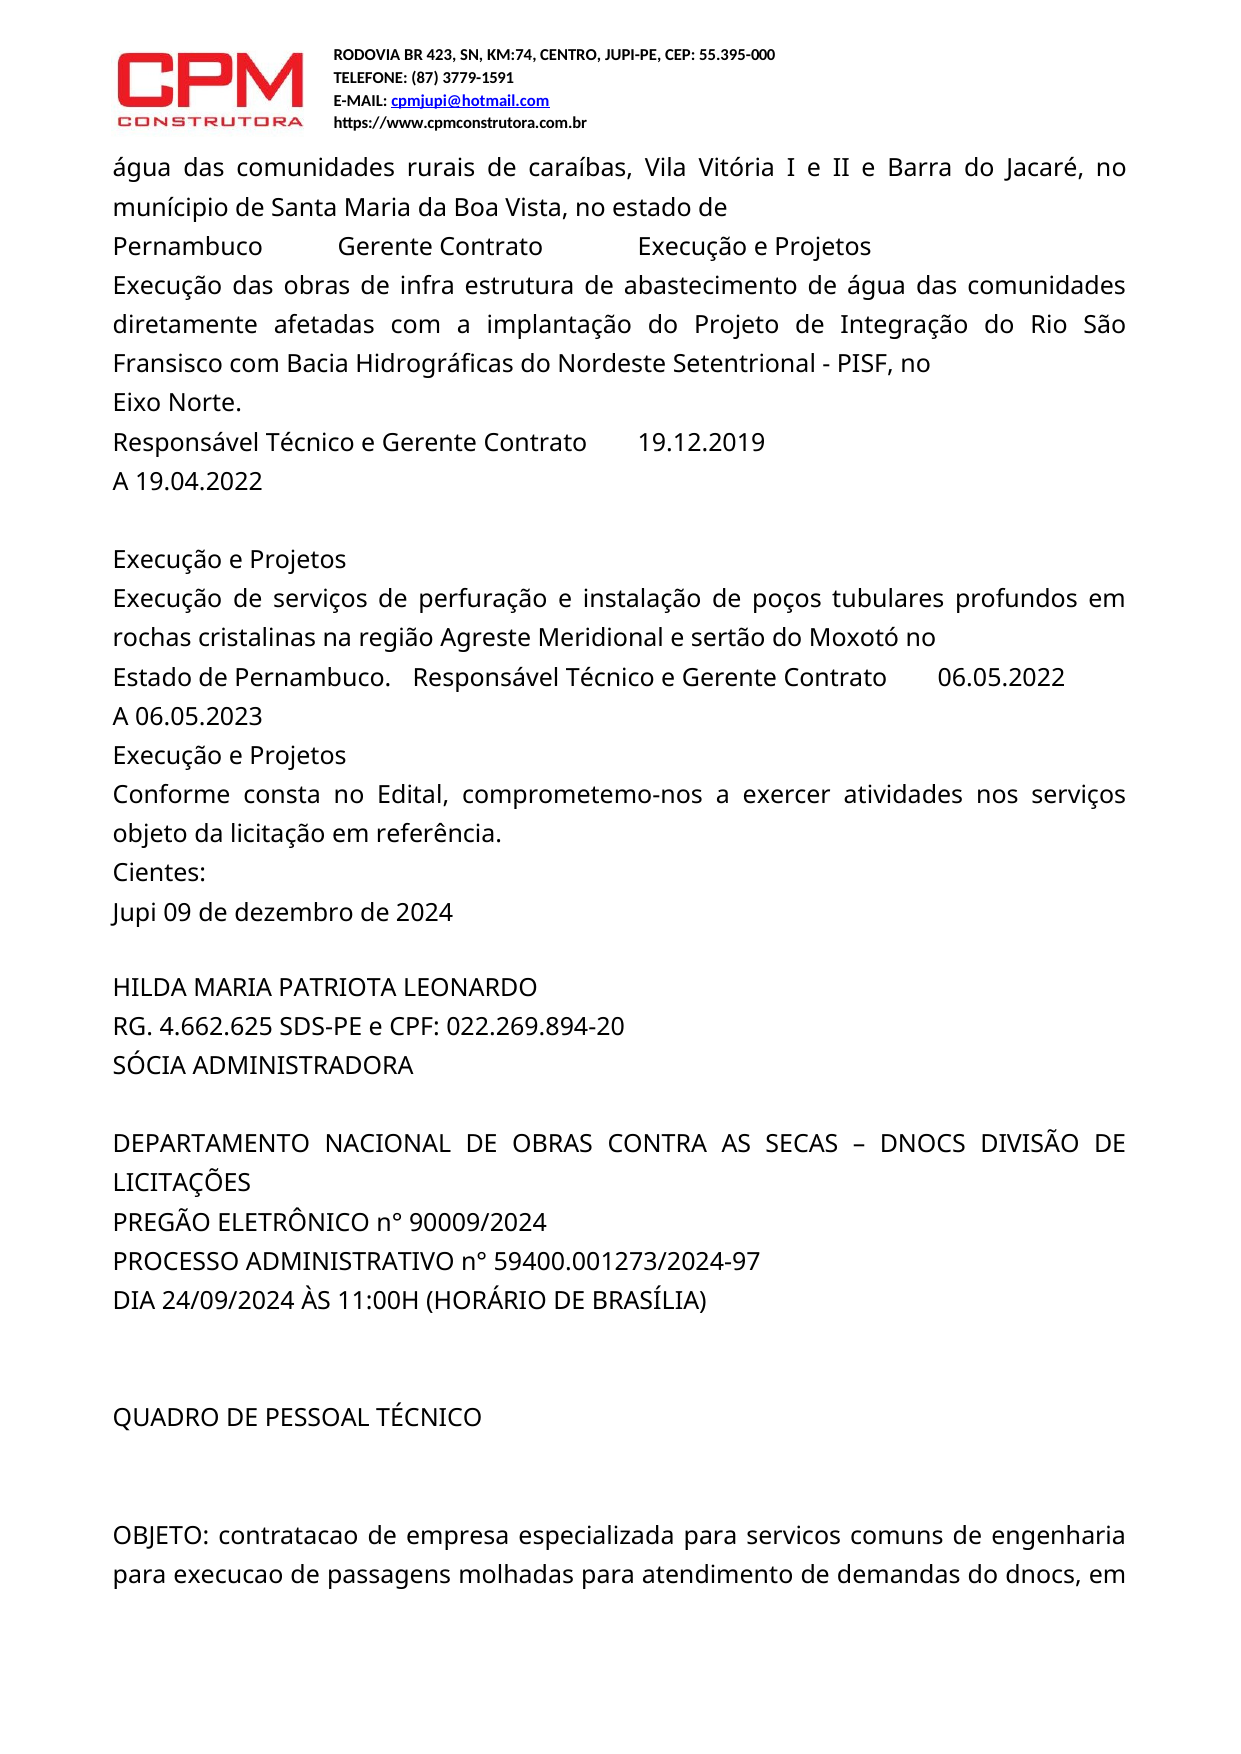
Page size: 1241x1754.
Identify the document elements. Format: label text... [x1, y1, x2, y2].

text Jupi 09 de dezembro de 2024 [112, 894, 1128, 928]
text Responsável Técnico e Gerente Contrato 19.12.2019 [112, 424, 1128, 458]
text água das comunidades rurais de caraíbas, Vila Vitória I e II e Barra do Jacaré, no munícipio de Santa Maria da Boa Vista, no estado de [112, 150, 1128, 223]
text DEPARTAMENTO NACIONAL DE OBRAS CONTRA AS SECAS – DNOCS DIVISÃO DE LICITAÇÕES [112, 1126, 1128, 1199]
text Cientes: [112, 855, 1128, 889]
text SÓCIA ADMINISTRADORA [112, 1048, 1128, 1082]
text PREGÃO ELETRÔNICO n° 90009/2024 [112, 1204, 1128, 1238]
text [112, 1518, 1128, 1591]
text Execução e Projetos [112, 737, 1128, 772]
text QUADRO DE PESSOAL TÉCNICO [112, 1400, 1128, 1434]
text Execução das obras de infra estrutura de abastecimento de água das comunidades diretamente afetadas com a implantação do Projeto de Integração do Rio São Fransisco com Bacia Hidrográficas do Nordeste Setentrional - PISF, no [112, 267, 1128, 380]
text Eixo Norte. [112, 385, 1128, 419]
text A 19.04.2022 [112, 463, 1128, 497]
text Execução de serviços de perfuração e instalação de poços tubulares profundos em rochas cristalinas na região Agreste Meridional e sertão do Moxotó no [112, 581, 1128, 654]
text Estado de Pernambuco. Responsável Técnico e Gerente Contrato 06.05.2022 [112, 659, 1128, 693]
text HILDA MARIA PATRIOTA LEONARDO [112, 969, 1128, 1003]
text DIA 24/09/2024 ÀS 11:00H (HORÁRIO DE BRASÍLIA) [112, 1283, 1128, 1317]
text PROCESSO ADMINISTRATIVO n° 59400.001273/2024-97 [112, 1243, 1128, 1277]
text A 06.05.2023 [112, 698, 1128, 732]
text RG. 4.662.625 SDS-PE e CPF: 022.269.894-20 [112, 1008, 1128, 1042]
text Conforme consta no Edital, comprometemo-nos a exercer atividades nos serviços objeto da licitação em referência. [112, 777, 1128, 850]
text Execução e Projetos [112, 542, 1128, 576]
text Pernambuco Gerente Contrato Execução e Projetos [112, 228, 1128, 262]
picture [111, 50, 305, 137]
